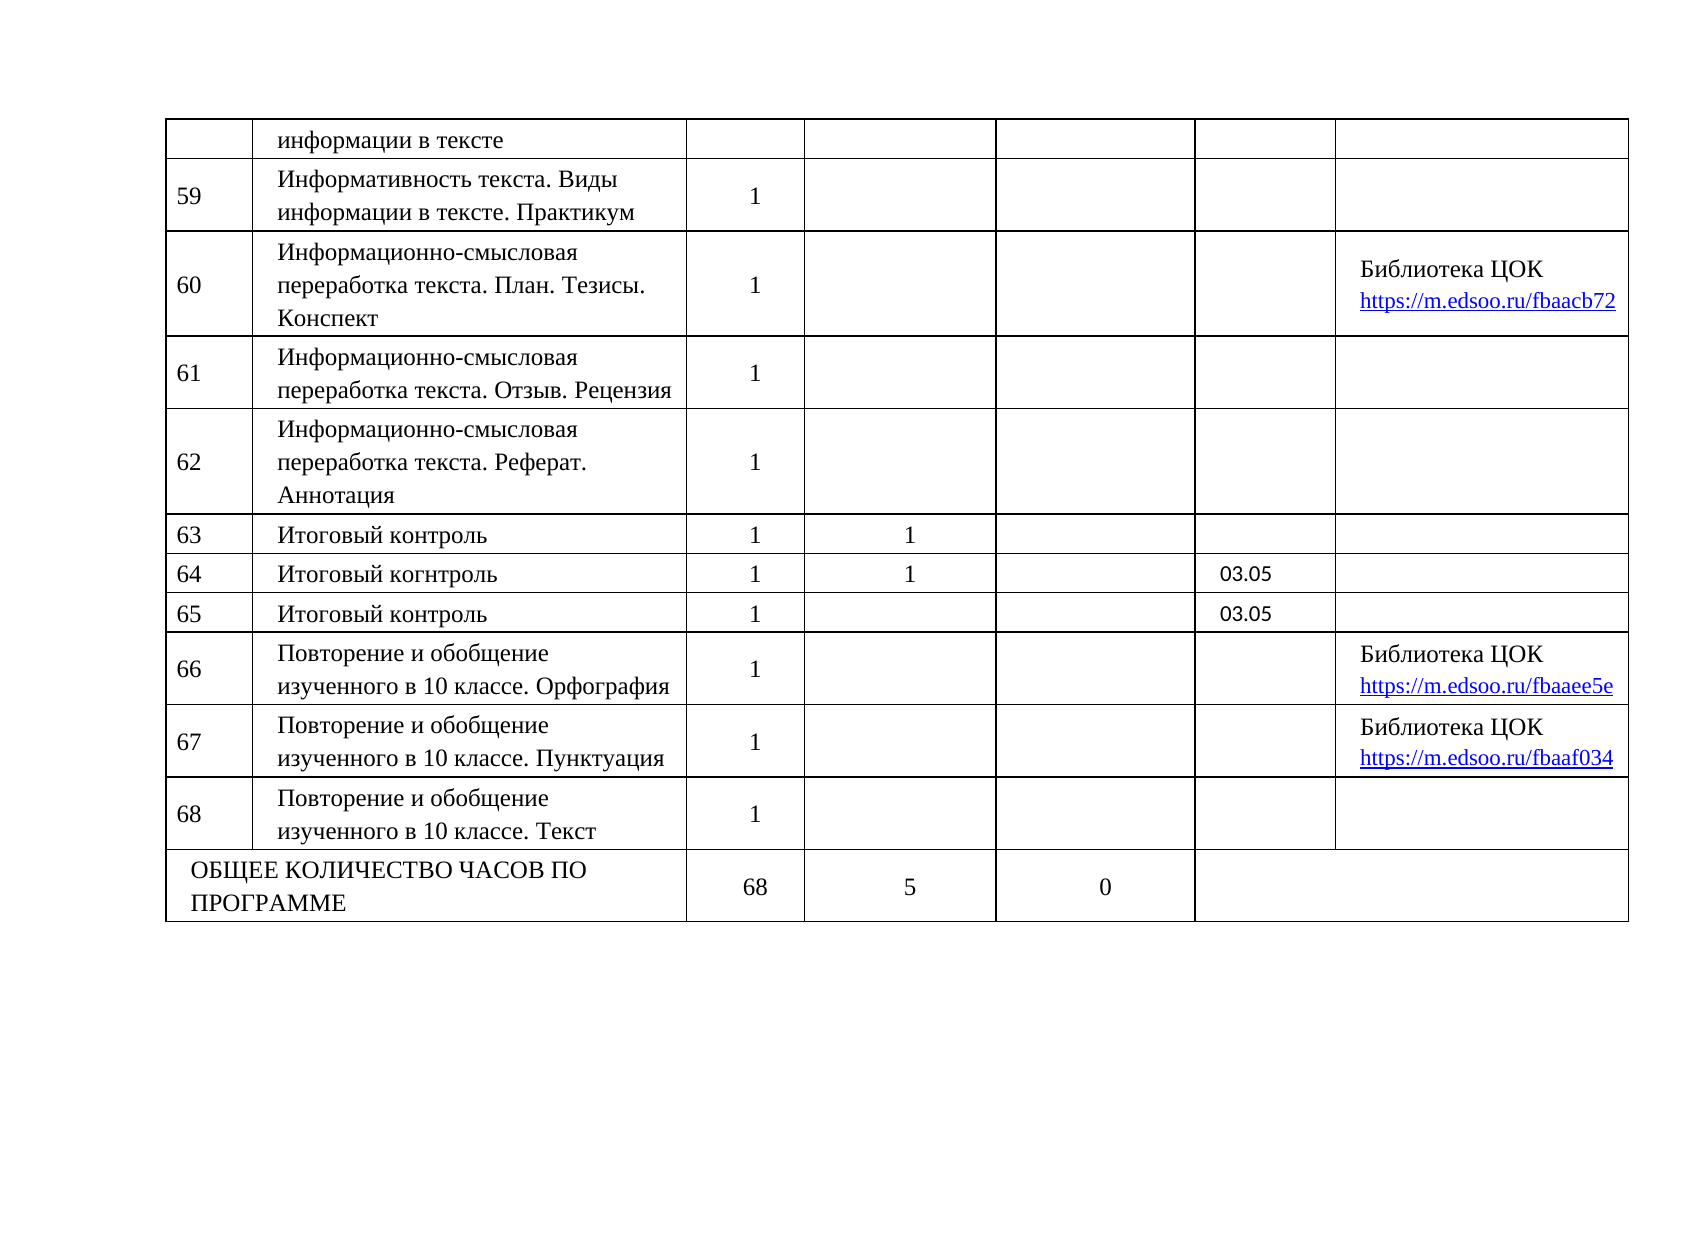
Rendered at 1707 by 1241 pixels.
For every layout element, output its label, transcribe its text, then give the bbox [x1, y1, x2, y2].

table_cell [1196, 409, 1335, 513]
table_cell 0 [997, 850, 1194, 921]
table_cell 67 [167, 705, 252, 776]
table_cell [1336, 409, 1628, 513]
table_cell [1196, 232, 1335, 335]
table_cell Библиотека ЦОК https://m.edsoo.ru/fbaaf034 [1336, 705, 1628, 776]
table_cell [805, 778, 995, 848]
table_cell 5 [805, 850, 995, 921]
table_cell [805, 120, 995, 157]
table_cell [1196, 778, 1335, 848]
table_cell Информативность текста. Виды информации в тексте. Практикум [253, 159, 686, 230]
table_cell [805, 593, 995, 631]
table_cell Библиотека ЦОК https://m.edsoo.ru/fbaacb72 [1336, 232, 1628, 335]
table_cell [997, 515, 1194, 552]
table_cell [1196, 850, 1628, 921]
table_cell [1336, 554, 1628, 592]
table_cell [805, 409, 995, 513]
table_cell [1336, 159, 1628, 230]
table_cell 61 [167, 337, 252, 408]
table_cell Итоговый контроль [253, 515, 686, 552]
table_cell [1196, 705, 1335, 776]
table_cell [997, 705, 1194, 776]
table_cell [997, 337, 1194, 408]
table_cell 68 [167, 778, 252, 848]
table_cell 64 [167, 554, 252, 592]
table_cell 1 [687, 593, 804, 631]
table_cell 03.05 [1196, 554, 1335, 592]
table_cell [997, 120, 1194, 157]
table_cell 1 [687, 409, 804, 513]
table_cell [997, 778, 1194, 848]
table_cell Информационно-смысловая переработка текста. Реферат. Аннотация [253, 409, 686, 513]
table_cell [805, 232, 995, 335]
table_cell Повторение и обобщение изученного в 10 классе. Орфография [253, 633, 686, 704]
table_cell Информационно-смысловая переработка текста. Отзыв. Рецензия [253, 337, 686, 408]
table_cell Повторение и обобщение изученного в 10 классе. Текст [253, 778, 686, 848]
table_cell 63 [167, 515, 252, 552]
table_cell 59 [167, 159, 252, 230]
table_cell [997, 159, 1194, 230]
table_cell [997, 554, 1194, 592]
table_cell [805, 159, 995, 230]
table_cell [997, 633, 1194, 704]
table_cell 65 [167, 593, 252, 631]
table_cell 58 [167, 120, 252, 157]
table_cell 1 [687, 633, 804, 704]
table_cell [1196, 633, 1335, 704]
table_cell [805, 705, 995, 776]
table_cell [997, 232, 1194, 335]
table_cell 1 [805, 554, 995, 592]
table_cell ОБЩЕЕ КОЛИЧЕСТВО ЧАСОВ ПО ПРОГРАММЕ [167, 850, 686, 921]
table_cell Итоговый когнтроль [253, 554, 686, 592]
table_cell [1336, 593, 1628, 631]
table_cell [1336, 120, 1628, 157]
table_cell [1336, 515, 1628, 552]
table_cell [1336, 337, 1628, 408]
table_cell Итоговый контроль [253, 593, 686, 631]
table_cell [1196, 159, 1335, 230]
table_cell [805, 633, 995, 704]
table_cell 62 [167, 409, 252, 513]
table_cell 1 [687, 232, 804, 335]
table_cell 1 [687, 337, 804, 408]
table_cell [1196, 337, 1335, 408]
table_cell [805, 337, 995, 408]
table_cell 1 [687, 778, 804, 848]
table_cell 1 [805, 515, 995, 552]
table_cell 66 [167, 633, 252, 704]
table_cell Повторение и обобщение изученного в 10 классе. Пунктуация [253, 705, 686, 776]
table_cell [1196, 120, 1335, 157]
table_cell [997, 593, 1194, 631]
table_cell 1 [687, 554, 804, 592]
table_cell 1 [687, 705, 804, 776]
table_cell 60 [167, 232, 252, 335]
table_cell 1 [687, 159, 804, 230]
table_cell 03.05 [1196, 593, 1335, 631]
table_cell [253, 120, 686, 157]
table_cell [1196, 515, 1335, 552]
table_cell [997, 409, 1194, 513]
table_cell Библиотека ЦОК https://m.edsoo.ru/fbaaee5e [1336, 633, 1628, 704]
table_cell 1 [687, 515, 804, 552]
table_cell [1336, 778, 1628, 848]
table_cell 68 [687, 850, 804, 921]
table_cell Информационно-смысловая переработка текста. План. Тезисы. Конспект [253, 232, 686, 335]
table_cell 1 [687, 120, 804, 157]
